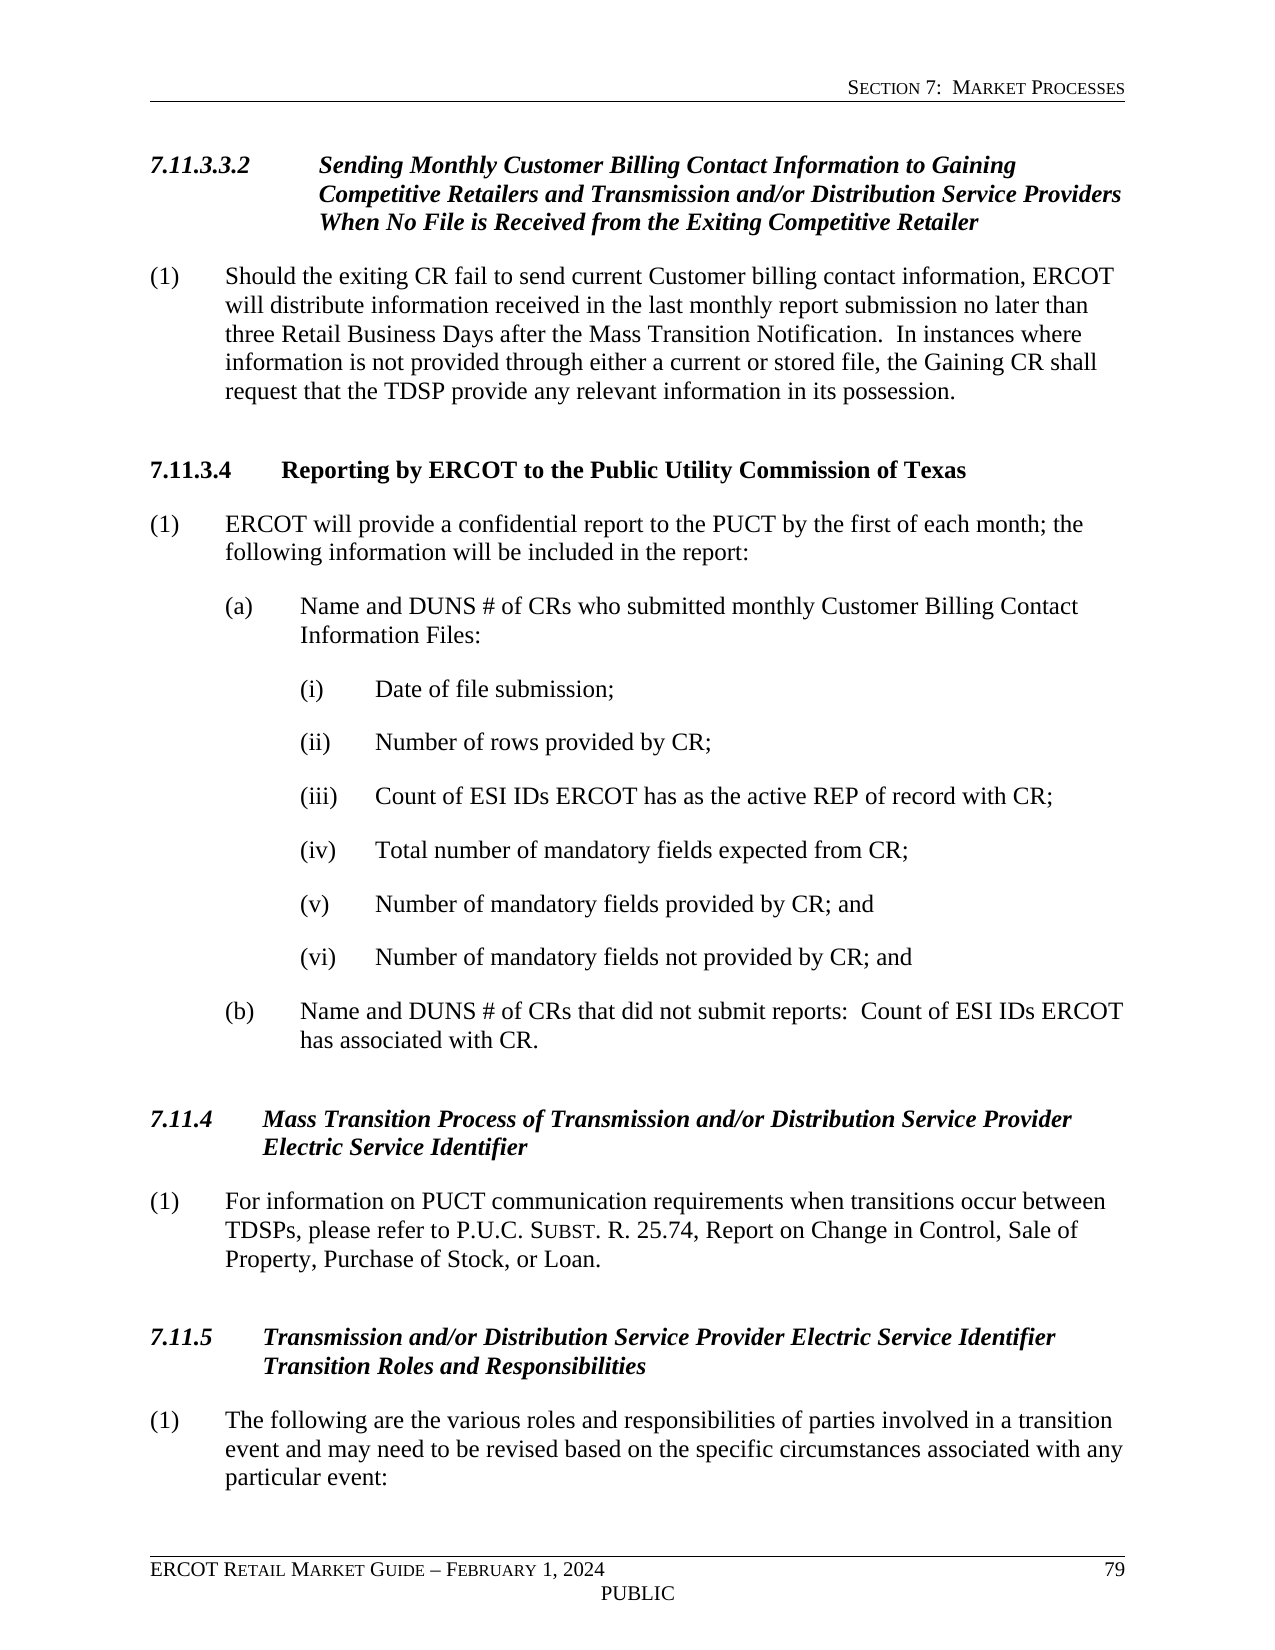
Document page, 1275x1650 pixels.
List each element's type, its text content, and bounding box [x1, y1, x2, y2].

text (1) Should the exiting CR fail to send current Customer billing contact information, ERCOT will distribute information received in the last monthly report submission no later than three Retail Business Days after the Mass Transition Notification. In instances where information is not provided through either a current or stored file, the Gaining CR shall request that the TDSP provide any relevant information in its possession. [150, 261, 1125, 405]
list (i) Date of file submission; [300, 674, 1125, 702]
list (ii) Number of rows provided by CR; [300, 727, 1125, 756]
list (iv) Total number of mandatory fields expected from CR; [300, 835, 1125, 864]
list (vi) Number of mandatory fields not provided by CR; and [300, 942, 1125, 971]
list (a) Name and DUNS # of CRs who submitted monthly Customer Billing Contact Information Files: [225, 591, 1125, 649]
text 7.11.4 Mass Transition Process of Transmission and/or Distribution Service Provider Electric Service Identifier [150, 1104, 1125, 1161]
text (1) The following are the various roles and responsibilities of parties involved in a transition event and may need to be revised based on the specific circumstances associated with any particular event: [150, 1405, 1125, 1491]
list (v) Number of mandatory fields provided by CR; and [300, 889, 1125, 917]
list (b) Name and DUNS # of CRs that did not submit reports: Count of ESI IDs ERCOT has associated with CR. [225, 996, 1125, 1054]
text 7.11.3.4 Reporting by ERCOT to the Public Utility Commission of Texas [150, 455, 1125, 484]
text (1) For information on PUCT communication requirements when transitions occur between TDSPs, please refer to P.U.C. Subst. R. 25.74, Report on Change in Control, Sale of Property, Purchase of Stock, or Loan. [150, 1186, 1125, 1272]
text 7.11.3.3.2 Sending Monthly Customer Billing Contact Information to Gaining Competitive Retailers and Transmission and/or Distribution Service Providers When No File is Received from the Exiting Competitive Retailer [150, 150, 1125, 236]
list (iii) Count of ESI IDs ERCOT has as the active REP of record with CR; [300, 781, 1125, 810]
text 7.11.5 Transmission and/or Distribution Service Provider Electric Service Identifier Transition Roles and Responsibilities [150, 1322, 1125, 1380]
text (1) ERCOT will provide a confidential report to the PUCT by the first of each month; the following information will be included in the report: [150, 509, 1125, 566]
